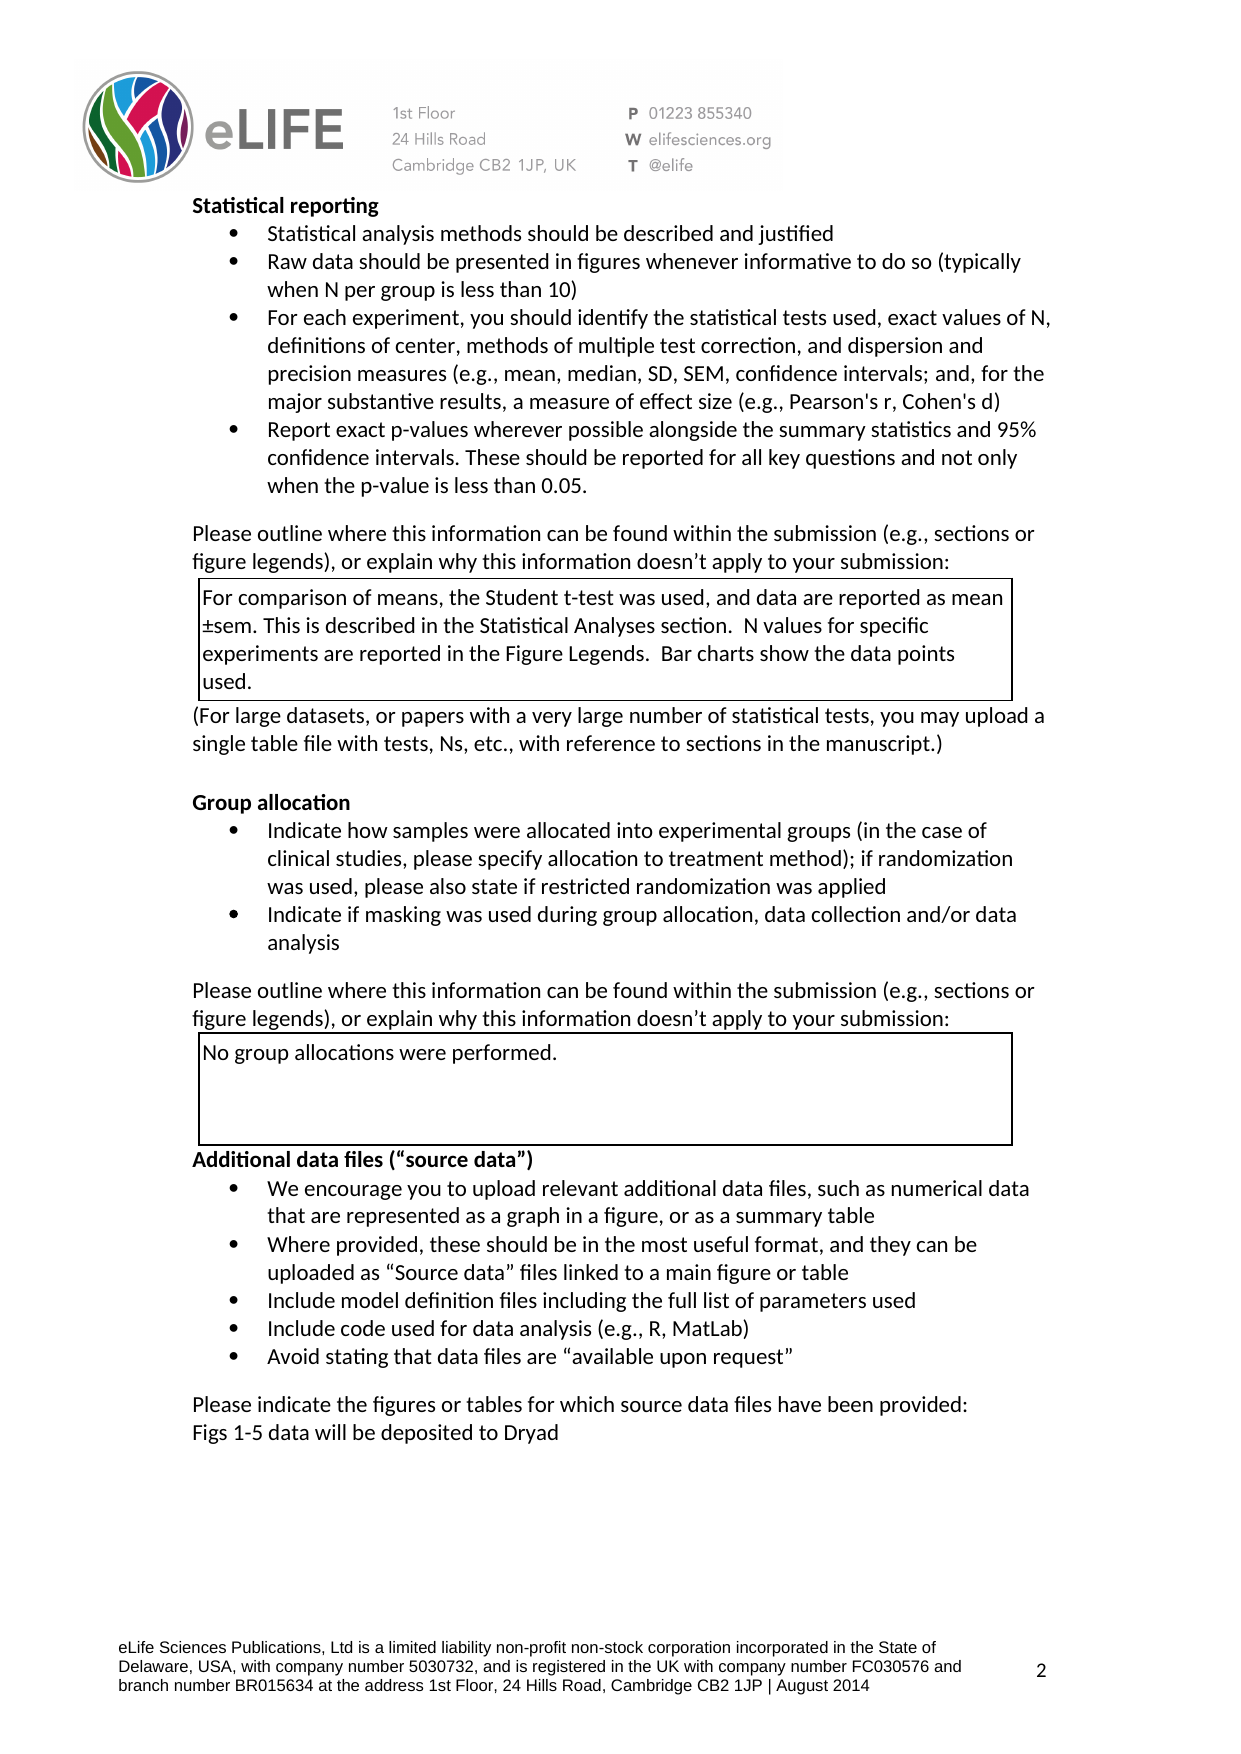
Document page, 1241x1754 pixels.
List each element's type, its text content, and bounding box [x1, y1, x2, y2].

text For comparison of means, the Student t-test was used, and data are reported as mean ±sem. This is described in the Statistical Analyses section. N values for specific experiments are reported in the Figure Legends. Bar charts show the data points used. [200, 581, 1011, 697]
text (For large datasets, or papers with a very large number of statistical tests, you may upload a single table file with tests, Ns, etc., with reference to sections in the manuscript.) [192, 603, 1053, 757]
list Report exact p-values wherever possible alongside the summary statistics and 95% confidence intervals. These should be reported for all key questions and not only when the p-value is less than 0.05. [229, 415, 1053, 499]
list Where provided, these should be in the most useful format, and they can be uploaded as “Source data” files linked to a main figure or table [229, 1230, 1053, 1286]
picture [73, 59, 784, 191]
text Statistical reporting [192, 191, 1053, 219]
list Include code used for data analysis (e.g., R, MatLab) [229, 1314, 1053, 1342]
list We encourage you to upload relevant additional data files, such as numerical data that are represented as a graph in a figure, or as a summary table [229, 1174, 1053, 1230]
list Statistical analysis methods should be described and justified [229, 219, 1053, 247]
list For each experiment, you should identify the statistical tests used, exact values of N, definitions of center, methods of multiple test correction, and dispersion and precision measures (e.g., mean, median, SD, SEM, confidence intervals; and, for the major substantive results, a measure of effect size (e.g., Pearson's r, Cohen's d) [229, 303, 1053, 415]
text Additional data files (“source data”) [192, 1063, 1053, 1174]
list Raw data should be presented in figures whenever informative to do so (typically when N per group is less than 10) [229, 247, 1053, 303]
list Avoid stating that data files are “available upon request” [229, 1342, 1053, 1370]
list Indicate how samples were allocated into experimental groups (in the case of clinical studies, please specify allocation to treatment method); if randomization was used, please also state if restricted randomization was applied [229, 816, 1053, 900]
text Figs 1-5 data will be deposited to Dryad [192, 1418, 1053, 1446]
text Group allocation [192, 788, 1053, 816]
list Indicate if masking was used during group allocation, data collection and/or data analysis [229, 900, 1053, 956]
list Include model definition files including the full list of parameters used [229, 1286, 1053, 1314]
text Please indicate the figures or tables for which source data files have been provided: [192, 1390, 1053, 1418]
text No group allocations were performed. [200, 1036, 1011, 1068]
